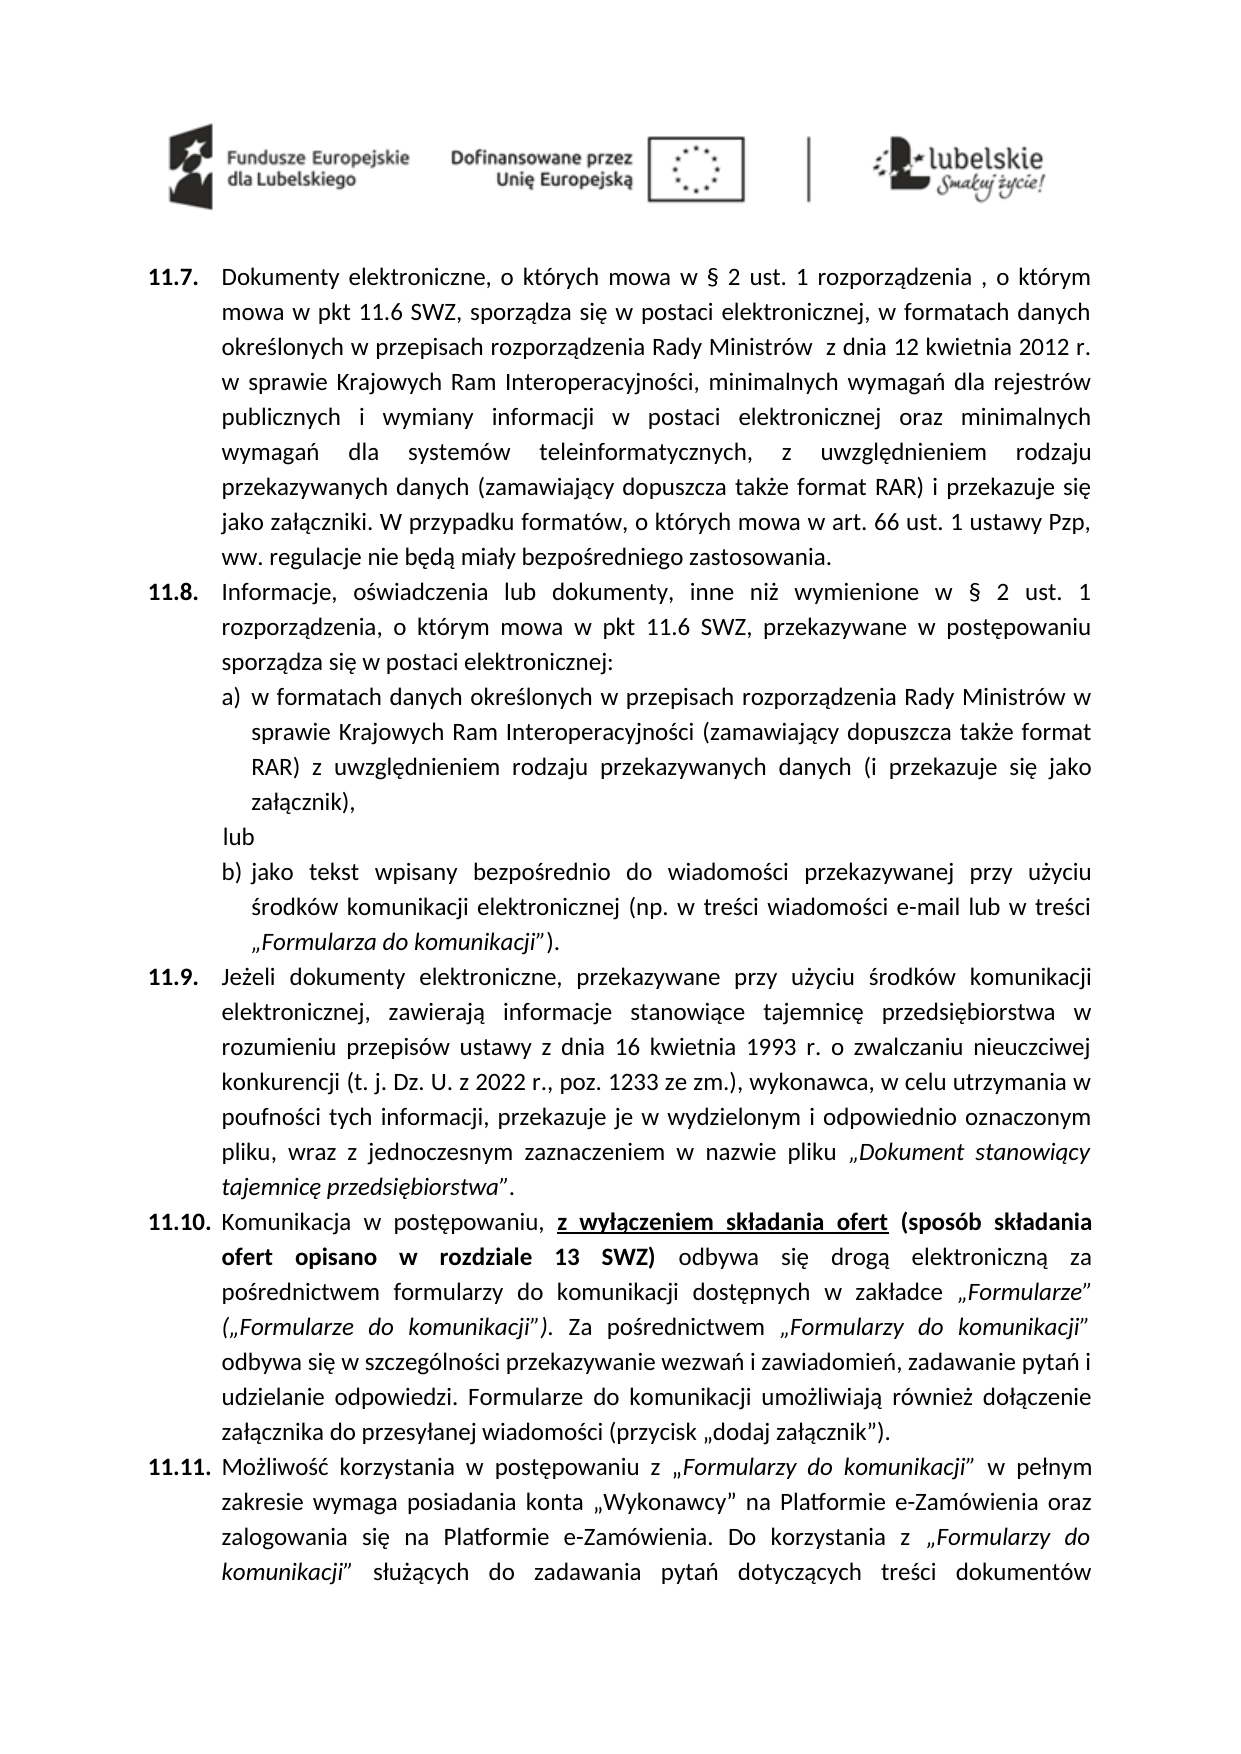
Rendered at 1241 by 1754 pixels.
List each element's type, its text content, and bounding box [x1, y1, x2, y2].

list lub [223, 821, 1093, 851]
list Jeżeli dokumenty elektroniczne, przekazywane przy użyciu środków komunikacji elektronicznej, zawierają informacje stanowiące tajemnicę przedsiębiorstwa w rozumieniu przepisów ustawy z dnia 16 kwietnia 1993 r. o zwalczaniu nieuczciwej konkurencji (t. j. Dz. U. z 2022 r., poz. 1233 ze zm.), wykonawca, w celu utrzymania w poufności tych informacji, przekazuje je w wydzielonym i odpowiednio oznaczonym pliku, wraz z jednoczesnym zaznaczeniem w nazwie pliku „Dokument stanowiący tajemnicę przedsiębiorstwa”. [148, 961, 1093, 1201]
list Dokumenty elektroniczne, o których mowa w § 2 ust. 1 rozporządzenia , o którym mowa w pkt 11.6 SWZ, sporządza się w postaci elektronicznej, w formatach danych określonych w przepisach rozporządzenia Rady Ministrów z dnia 12 kwietnia 2012 r. w sprawie Krajowych Ram Interoperacyjności, minimalnych wymagań dla rejestrów publicznych i wymiany informacji w postaci elektronicznej oraz minimalnych wymagań dla systemów teleinformatycznych, z uwzględnieniem rodzaju przekazywanych danych (zamawiający dopuszcza także format RAR) i przekazuje się jako załączniki. W przypadku formatów, o których mowa w art. 66 ust. 1 ustawy Pzp, ww. regulacje nie będą miały bezpośredniego zastosowania. [148, 261, 1093, 571]
list Komunikacja w postępowaniu, z wyłączeniem składania ofert (sposób składania ofert opisano w rozdziale 13 SWZ) odbywa się drogą elektroniczną za pośrednictwem formularzy do komunikacji dostępnych w zakładce „Formularze” („Formularze do komunikacji”). Za pośrednictwem „Formularzy do komunikacji” odbywa się w szczególności przekazywanie wezwań i zawiadomień, zadawanie pytań i udzielanie odpowiedzi. Formularze do komunikacji umożliwiają również dołączenie załącznika do przesyłanej wiadomości (przycisk „dodaj załącznik”). [148, 1206, 1093, 1446]
list jako tekst wpisany bezpośrednio do wiadomości przekazywanej przy użyciu środków komunikacji elektronicznej (np. w treści wiadomości e-mail lub w treści „Formularza do komunikacji”). [221, 856, 1093, 956]
picture [147, 102, 1066, 232]
list Informacje, oświadczenia lub dokumenty, inne niż wymienione w § 2 ust. 1 rozporządzenia, o którym mowa w pkt 11.6 SWZ, przekazywane w postępowaniu sporządza się w postaci elektronicznej: [148, 576, 1093, 676]
list w formatach danych określonych w przepisach rozporządzenia Rady Ministrów w sprawie Krajowych Ram Interoperacyjności (zamawiający dopuszcza także format RAR) z uwzględnieniem rodzaju przekazywanych danych (i przekazuje się jako załącznik), [221, 681, 1093, 816]
